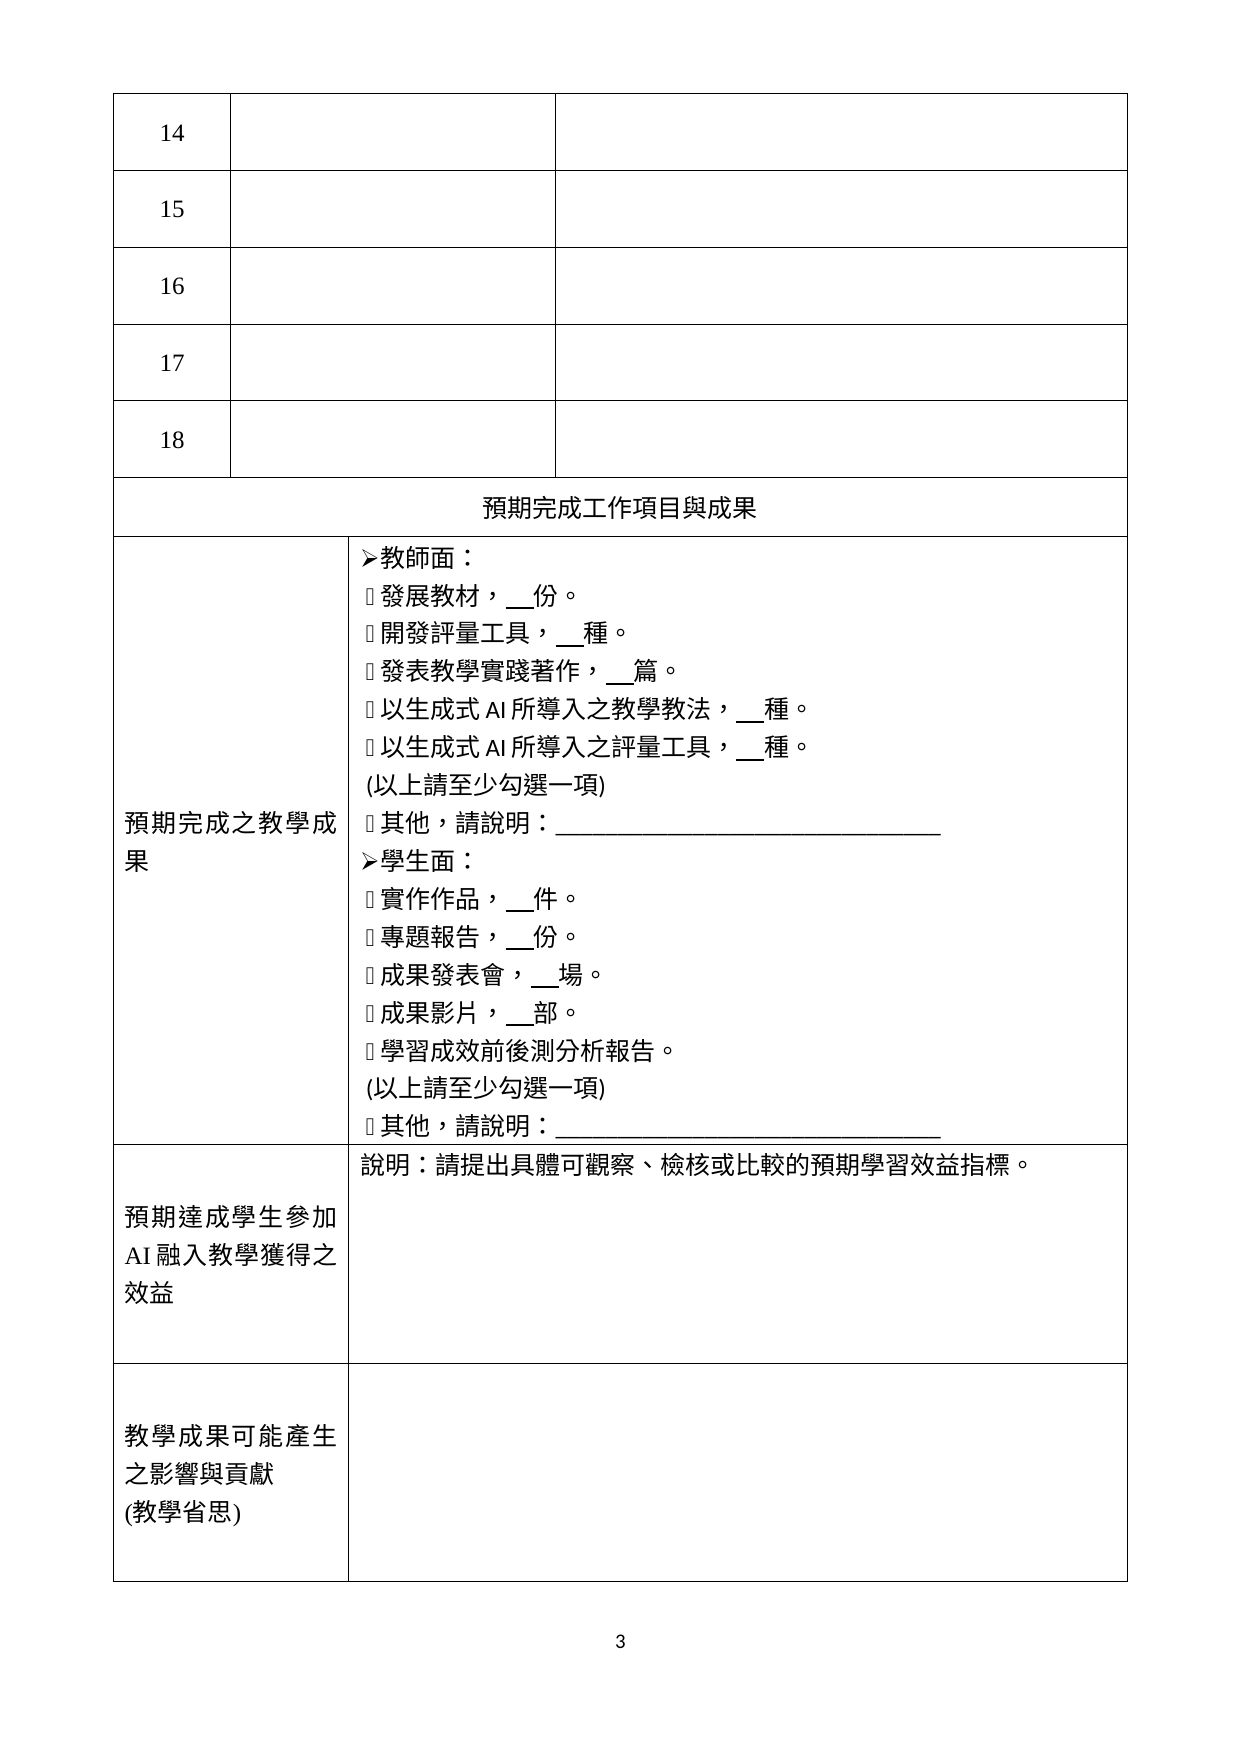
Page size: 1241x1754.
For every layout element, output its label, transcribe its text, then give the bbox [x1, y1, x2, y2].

table_cell [556, 248, 1127, 323]
table_cell [231, 248, 555, 323]
table_cell [556, 171, 1127, 247]
table_cell 預期達成學生參加AI融入教學獲得之效益 [114, 1145, 348, 1362]
table_cell [231, 94, 555, 170]
table_cell 教學成果可能產生之影響與貢獻 (教學省思) [114, 1364, 348, 1581]
table_cell [556, 325, 1127, 400]
table_cell 18 [114, 401, 230, 477]
table_cell 16 [114, 248, 230, 323]
table_cell 17 [114, 325, 230, 400]
table_cell [231, 401, 555, 477]
table_cell 14 [114, 94, 230, 170]
table_cell [231, 325, 555, 400]
table_cell [556, 94, 1127, 170]
table_cell [231, 171, 555, 247]
table_cell 教師面： 發展教材， 份。 開發評量工具， 種。 發表教學實踐著作， 篇。 以生成式AI所導入之教學教法， 種。 以生成式AI所導入之評量工具， 種。 (以上請至少勾選一項) 其他，請說明：_______________________________ 學生面： 實作作品， 件。 專題報告， 份。 成果發表會， 場。 成果影片， 部。 學習成效前後測分析報告。 (以上請至少勾選一項) 其他，請說明：_______________________________ [349, 537, 1127, 1144]
table_cell [556, 401, 1127, 477]
table_cell [349, 1364, 1127, 1581]
table_cell 預期完成之教學成果 [114, 537, 348, 1144]
table_cell 說明：請提出具體可觀察、檢核或比較的預期學習效益指標。 [349, 1145, 1127, 1362]
table_cell 15 [114, 171, 230, 247]
table_cell 預期完成工作項目與成果 [114, 478, 1127, 536]
